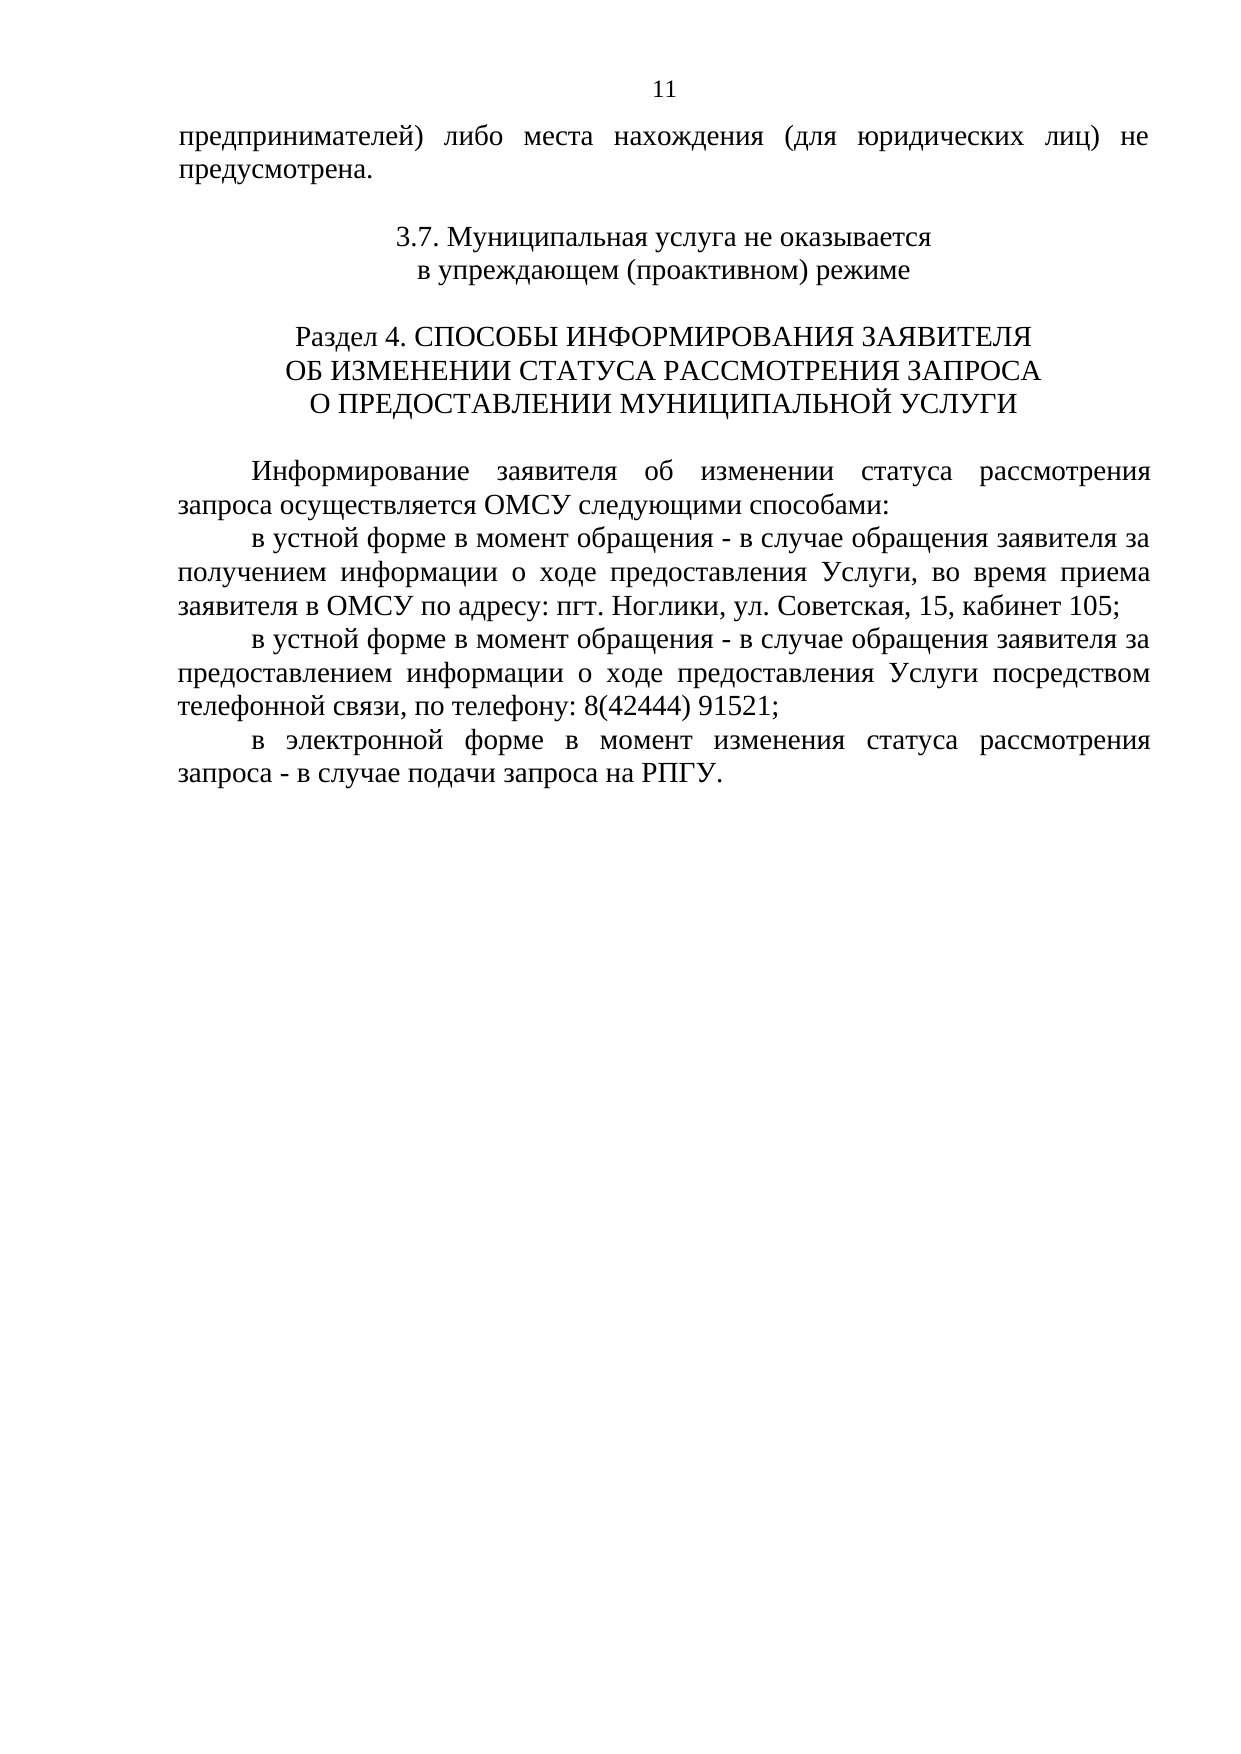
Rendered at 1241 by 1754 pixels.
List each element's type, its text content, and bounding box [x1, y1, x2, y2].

text 3.7. Муниципальная услуга не оказывается [177, 219, 1150, 252]
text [179, 118, 1150, 185]
text в электронной форме в момент изменения статуса рассмотрения запроса - в случае подачи запроса на РПГУ. [177, 722, 1152, 789]
text Раздел 4. СПОСОБЫ ИНФОРМИРОВАНИЯ ЗАЯВИТЕЛЯ [177, 319, 1150, 353]
text Информирование заявителя об изменении статуса рассмотрения запроса осуществляется ОМСУ следующими способами: [177, 453, 1152, 521]
text в устной форме в момент обращения - в случае обращения заявителя за предоставлением информации о ходе предоставления Услуги посредством телефонной связи, по телефону: 8(42444) 91521; [177, 621, 1152, 722]
text в упреждающем (проактивном) режиме [177, 252, 1150, 286]
text в устной форме в момент обращения - в случае обращения заявителя за получением информации о ходе предоставления Услуги, во время приема заявителя в ОМСУ по адресу: пгт. Ноглики, ул. Советская, 15, кабинет 105; [177, 521, 1152, 621]
text О ПРЕДОСТАВЛЕНИИ МУНИЦИПАЛЬНОЙ УСЛУГИ [177, 386, 1150, 420]
text ОБ ИЗМЕНЕНИИ СТАТУСА РАССМОТРЕНИЯ ЗАПРОСА [177, 353, 1150, 386]
